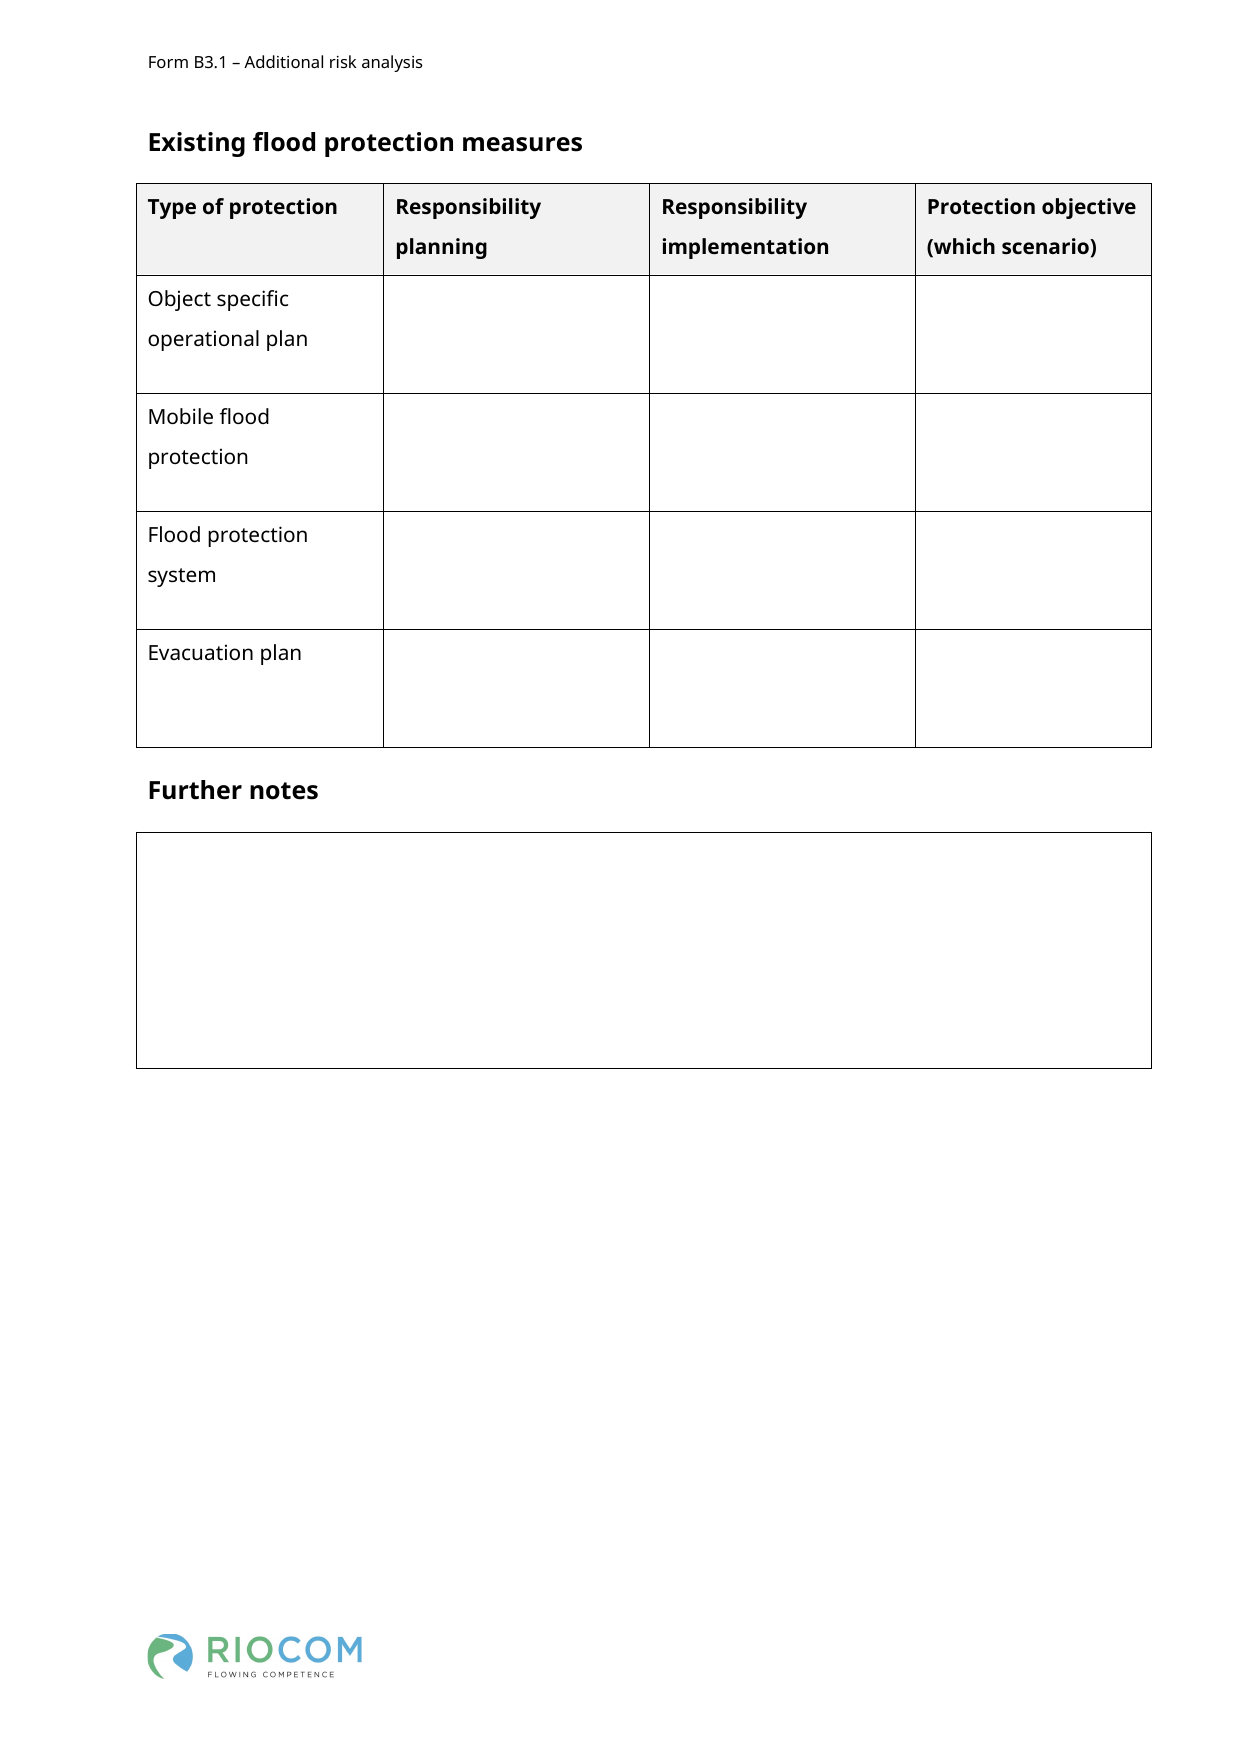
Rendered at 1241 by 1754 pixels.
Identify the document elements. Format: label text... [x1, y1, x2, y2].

table_cell Object specific operational plan [137, 276, 383, 393]
table_cell [650, 512, 915, 629]
picture [147, 1634, 362, 1679]
table_cell Flood protection system [137, 512, 383, 629]
table_cell [137, 833, 1151, 1068]
table_cell Type of protection [137, 184, 383, 274]
table_cell [650, 394, 915, 511]
table_cell [916, 394, 1151, 511]
table_cell [916, 512, 1151, 629]
table_header Existing flood protection measures [136, 100, 1152, 183]
table_cell Further notes [136, 748, 1152, 832]
table_cell [916, 630, 1151, 747]
table_cell Responsibility planning [384, 184, 649, 274]
table_cell Evacuation plan [137, 630, 383, 747]
table_cell [384, 276, 649, 393]
table_cell [384, 512, 649, 629]
table_cell [650, 276, 915, 393]
table_cell [650, 630, 915, 747]
table_cell [384, 630, 649, 747]
table_cell [916, 276, 1151, 393]
table_cell Protection objective (which scenario) [916, 184, 1151, 274]
table_cell Mobile flood protection [137, 394, 383, 511]
table_cell [384, 394, 649, 511]
table_cell Responsibility implementation [650, 184, 915, 274]
